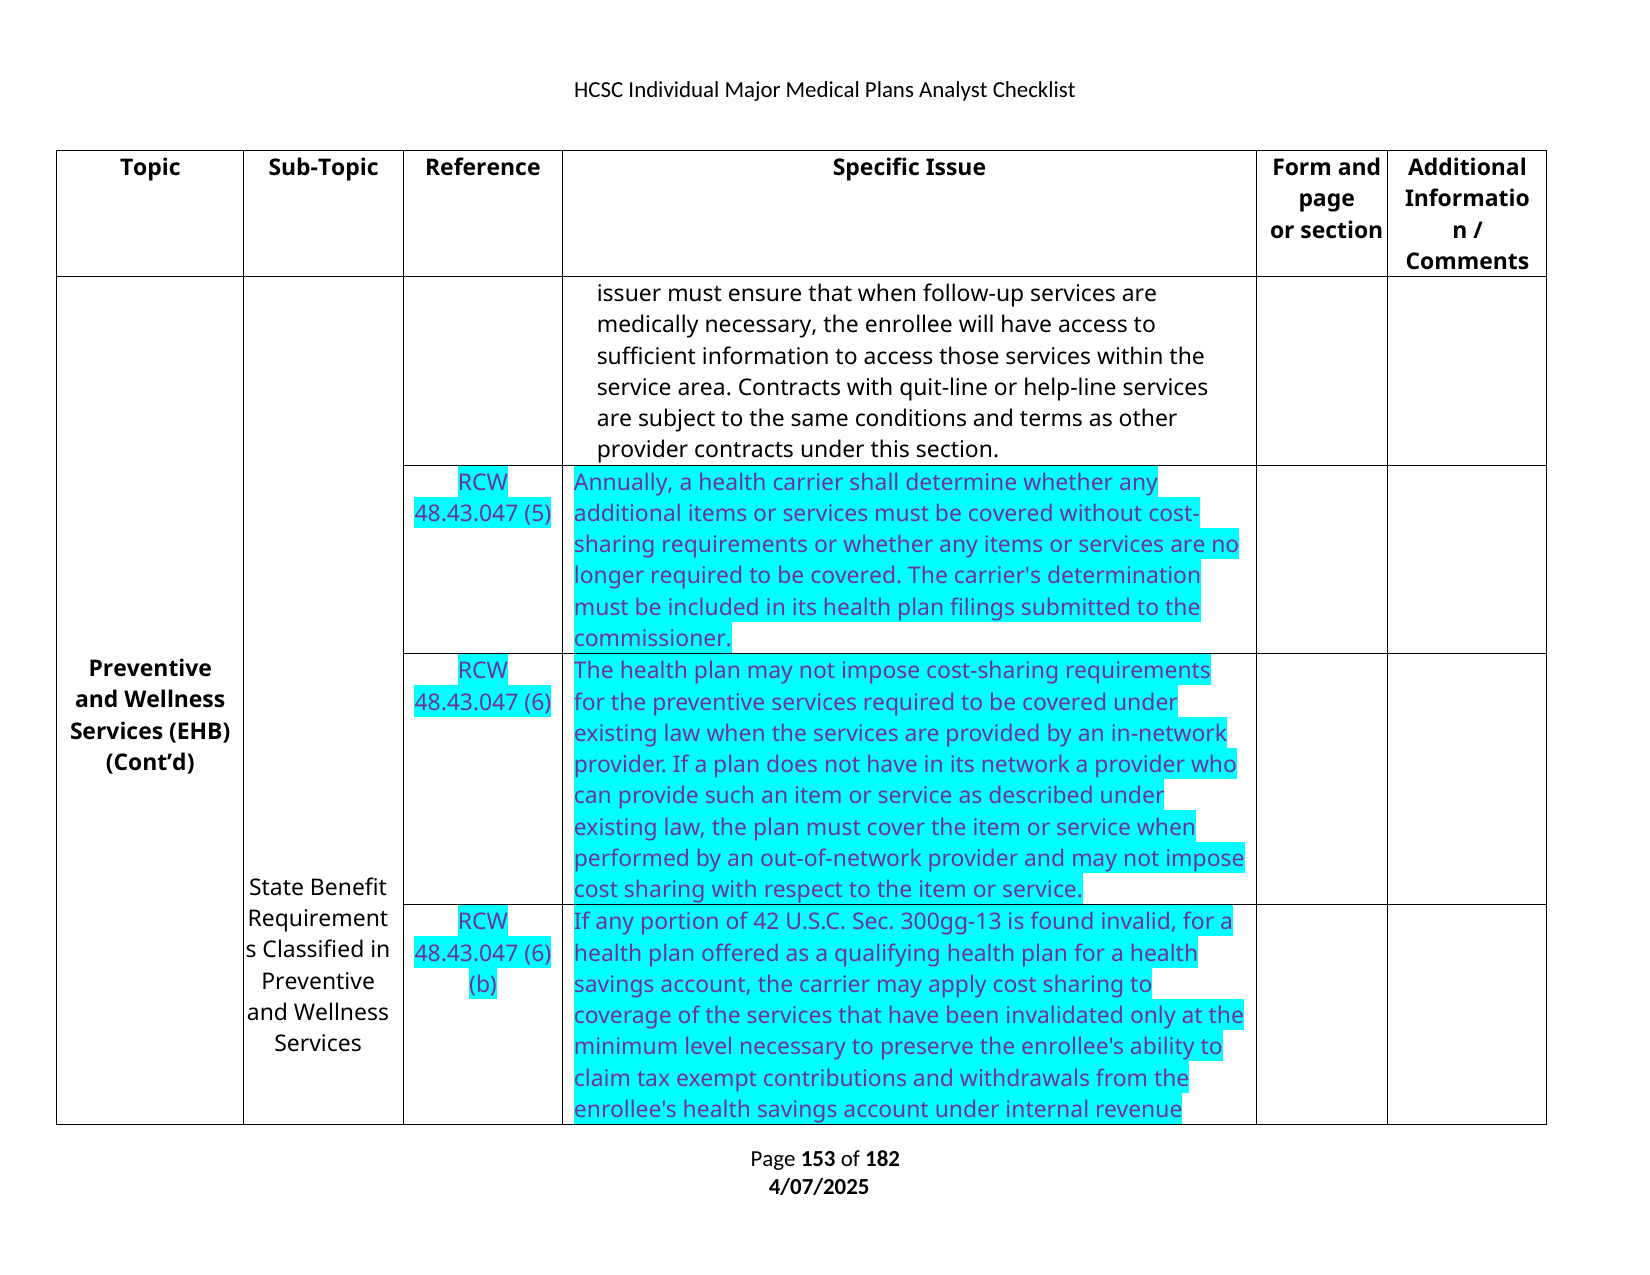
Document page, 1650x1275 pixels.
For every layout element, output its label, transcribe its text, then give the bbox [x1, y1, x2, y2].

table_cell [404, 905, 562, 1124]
table_header Specific Issue [563, 151, 1256, 276]
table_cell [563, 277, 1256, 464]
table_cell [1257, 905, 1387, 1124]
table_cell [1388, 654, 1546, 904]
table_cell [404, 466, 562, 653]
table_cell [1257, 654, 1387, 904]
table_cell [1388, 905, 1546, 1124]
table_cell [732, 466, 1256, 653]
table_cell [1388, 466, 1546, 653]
table_header Reference [404, 151, 562, 276]
table_header Form and page or section [1257, 151, 1387, 276]
table_header Additional Information / Comments [1388, 151, 1546, 276]
table_header Sub-Topic [244, 151, 403, 276]
table_header Topic [57, 151, 243, 276]
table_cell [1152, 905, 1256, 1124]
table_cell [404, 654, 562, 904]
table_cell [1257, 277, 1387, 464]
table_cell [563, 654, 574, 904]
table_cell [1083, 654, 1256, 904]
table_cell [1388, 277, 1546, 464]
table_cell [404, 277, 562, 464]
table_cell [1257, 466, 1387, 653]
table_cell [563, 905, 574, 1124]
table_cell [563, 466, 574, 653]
